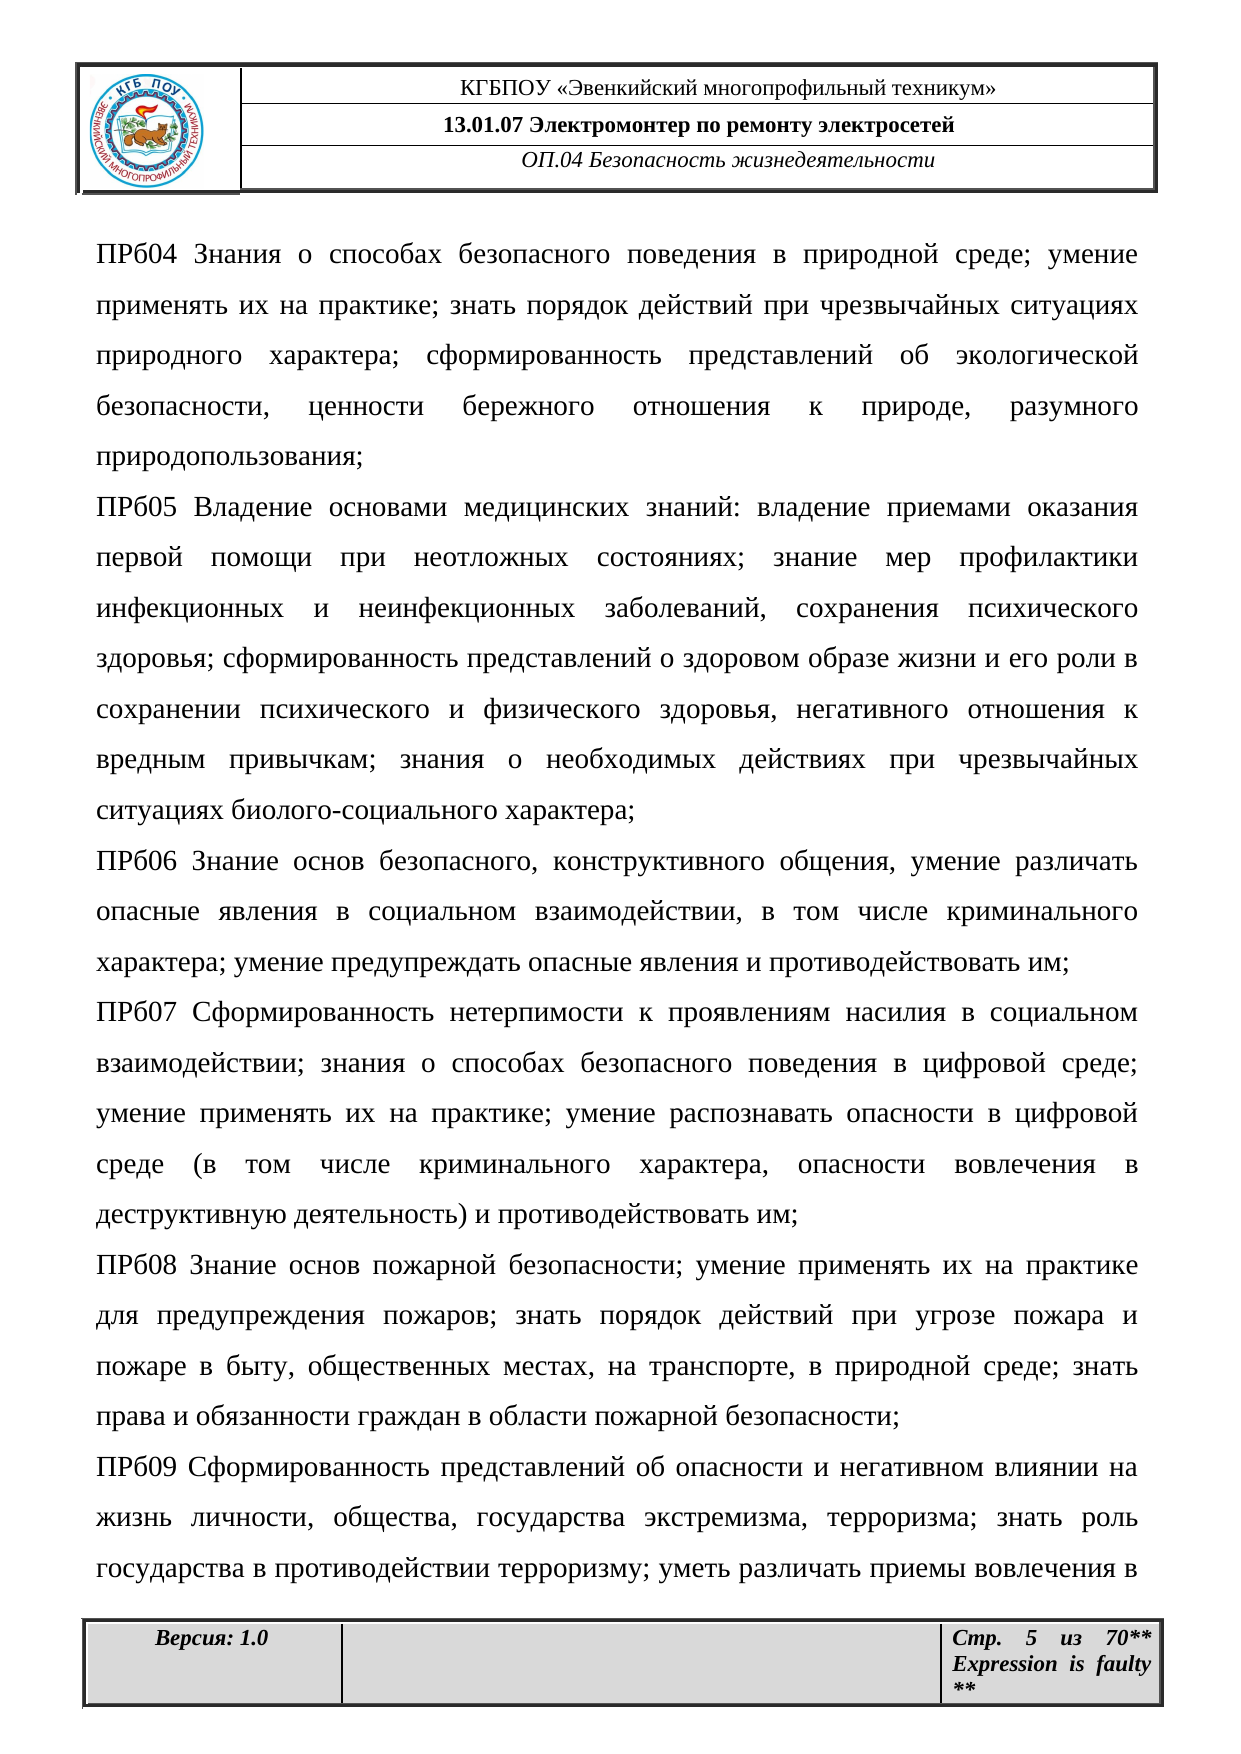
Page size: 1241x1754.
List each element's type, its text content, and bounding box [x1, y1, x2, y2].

text ПРб08 Знание основ пожарной безопасности; умение применять их на практике для предупреждения пожаров; знать порядок действий при угрозе пожара и пожаре в быту, общественных местах, на транспорте, в природной среде; знать права и обязанности граждан в области пожарной безопасности; [96, 1234, 1139, 1436]
text ПРб06 Знание основ безопасного, конструктивного общения, умение различать опасные явления в социальном взаимодействии, в том числе криминального характера; умение предупреждать опасные явления и противодействовать им; [96, 829, 1139, 981]
picture [89, 74, 204, 189]
picture [89, 74, 136, 122]
text ПРб07 Сформированность нетерпимости к проявлениям насилия в социальном взаимодействии; знания о способах безопасного поведения в цифровой среде; умение применять их на практике; умение распознавать опасности в цифровой среде (в том числе криминального характера, опасности вовлечения в деструктивную деятельность) и противодействовать им; [96, 981, 1139, 1234]
text ПРб05 Владение основами медицинских знаний: владение приемами оказания первой помощи при неотложных состояниях; знание мер профилактики инфекционных и неинфекционных заболеваний, сохранения психического здоровья; сформированность представлений о здоровом образе жизни и его роли в сохранении психического и физического здоровья, негативного отношения к вредным привычкам; знания о необходимых действиях при чрезвычайных ситуациях биолого-социального характера; [96, 476, 1139, 829]
text ПРб04 Знания о способах безопасного поведения в природной среде; умение применять их на практике; знать порядок действий при чрезвычайных ситуациях природного характера; сформированность представлений об экологической безопасности, ценности бережного отношения к природе, разумного природопользования; [96, 223, 1139, 476]
